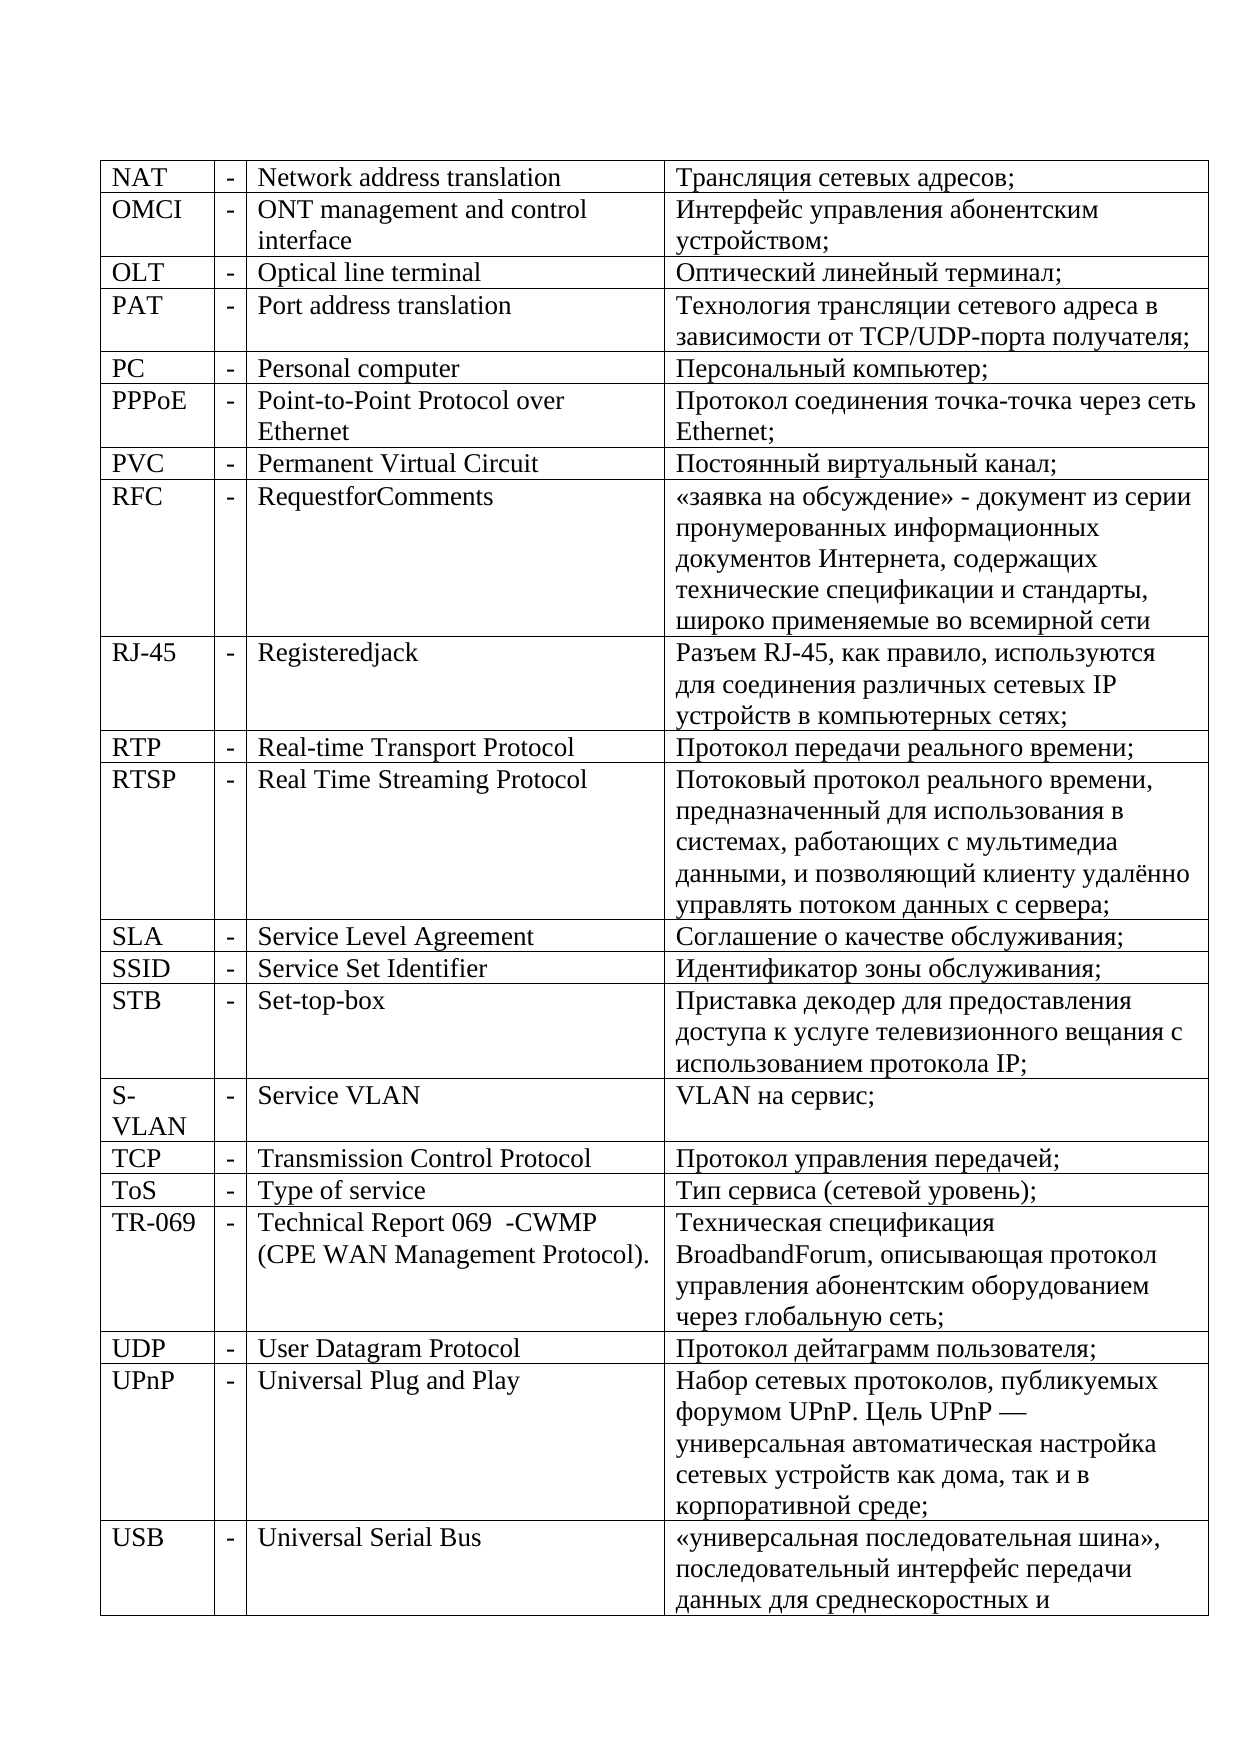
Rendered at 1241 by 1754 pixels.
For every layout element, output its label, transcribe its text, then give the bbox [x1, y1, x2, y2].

table_cell UPnP [101, 1364, 214, 1520]
table_cell TCP [101, 1142, 214, 1173]
table_cell «заявка на обсуждение» - документ из серии пронумерованных информационных документов Интернета, содержащих технические спецификации и стандарты, широко применяемые во всемирной сети [665, 480, 1208, 636]
table_cell Трансляция сетевых адресов; [665, 161, 1208, 192]
table_cell - [215, 448, 246, 479]
table_cell USB [101, 1521, 214, 1614]
table_cell Service VLAN [247, 1079, 664, 1141]
table_cell Потоковый протокол реального времени, предназначенный для использования в системах, работающих с мультимедиа данными, и позволяющий клиенту удалённо управлять потоком данных с сервера; [665, 763, 1208, 919]
table_cell Universal Plug and Play [247, 1364, 664, 1520]
table_cell - [215, 1142, 246, 1173]
table_cell - [215, 480, 246, 636]
table_cell - [215, 920, 246, 951]
table_cell UDP [101, 1332, 214, 1363]
table_cell Service Set Identifier [247, 952, 664, 983]
table_cell Персональный компьютер; [665, 352, 1208, 383]
table_cell ToS [101, 1174, 214, 1206]
table_cell - [215, 1207, 246, 1331]
table_cell Идентификатор зоны обслуживания; [665, 952, 1208, 983]
table_cell SSID [101, 952, 214, 983]
table_cell - [215, 637, 246, 730]
table_cell Разъем RJ-45, как правило, используются для соединения различных сетевых IP устройств в компьютерных сетях; [665, 637, 1208, 730]
table_cell - [215, 1364, 246, 1520]
table_cell SLA [101, 920, 214, 951]
table_cell Personal computer [247, 352, 664, 383]
table_cell Протокол дейтаграмм пользователя; [665, 1332, 1208, 1363]
table_cell Приставка декодер для предоставления доступа к услуге телевизионного вещания с использованием протокола IP; [665, 984, 1208, 1078]
table_cell Протокол соединения точка-точка через сеть Ethernet; [665, 384, 1208, 447]
table_cell STB [101, 984, 214, 1078]
table_cell Протокол управления передачей; [665, 1142, 1208, 1173]
table_cell RequestforComments [247, 480, 664, 636]
table_cell - [215, 1332, 246, 1363]
table_cell Набор сетевых протоколов, публикуемых форумом UPnP. Цель UPnP — универсальная автоматическая настройка сетевых устройств как дома, так и в корпоративной среде; [665, 1364, 1208, 1520]
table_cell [665, 1521, 1208, 1614]
table_cell PPPoE [101, 384, 214, 447]
table_cell Type of service [247, 1174, 664, 1206]
table_cell - [215, 384, 246, 447]
table_cell ONT management and control interface [247, 193, 664, 256]
table_cell Тип сервиса (сетевой уровень); [665, 1174, 1208, 1206]
table_cell TR-069 [101, 1207, 214, 1331]
table_cell - [215, 984, 246, 1078]
table_cell - [215, 257, 246, 288]
table_cell - [215, 161, 246, 192]
table_cell Optical line terminal [247, 257, 664, 288]
table_cell RTP [101, 731, 214, 762]
table_cell RTSP [101, 763, 214, 919]
table_cell Real Time Streaming Protocol [247, 763, 664, 919]
table_cell VLAN на сервис; [665, 1079, 1208, 1141]
table_cell Registeredjack [247, 637, 664, 730]
table_cell OLT [101, 257, 214, 288]
table_cell Point-to-Point Protocol over Ethernet [247, 384, 664, 447]
table_cell S-VLAN [101, 1079, 214, 1141]
table_cell Техническая спецификация BroadbandForum, описывающая протокол управления абонентским оборудованием через глобальную сеть; [665, 1207, 1208, 1331]
table_cell User Datagram Protocol [247, 1332, 664, 1363]
table_cell Оптический линейный терминал; [665, 257, 1208, 288]
table_cell PAT [101, 289, 214, 351]
table_cell - [215, 731, 246, 762]
table_cell Service Level Agreement [247, 920, 664, 951]
table_cell RFC [101, 480, 214, 636]
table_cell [247, 1521, 664, 1614]
table_cell Permanent Virtual Circuit [247, 448, 664, 479]
table_cell - [215, 1174, 246, 1206]
table_cell OMCI [101, 193, 214, 256]
table_cell Set-top-box [247, 984, 664, 1078]
table_cell - [215, 1079, 246, 1141]
table_cell Протокол передачи реального времени; [665, 731, 1208, 762]
table_cell Transmission Control Protocol [247, 1142, 664, 1173]
table_cell - [215, 352, 246, 383]
table_cell PC [101, 352, 214, 383]
table_cell Technical Report 069 -CWMP (CPE WAN Management Protocol). [247, 1207, 664, 1331]
table_cell - [215, 1521, 246, 1614]
table_cell - [215, 193, 246, 256]
table_cell Network address translation [247, 161, 664, 192]
table_cell Технология трансляции сетевого адреса в зависимости от TCP/UDP-порта получателя; [665, 289, 1208, 351]
table_cell Соглашение о качестве обслуживания; [665, 920, 1208, 951]
table_cell PVC [101, 448, 214, 479]
table_cell Real-time Transport Protocol [247, 731, 664, 762]
table_cell Постоянный виртуальный канал; [665, 448, 1208, 479]
table_cell - [215, 289, 246, 351]
table_cell Интерфейс управления абонентским устройством; [665, 193, 1208, 256]
table_cell - [215, 763, 246, 919]
table_cell NAT [101, 161, 214, 192]
table_cell - [215, 952, 246, 983]
table_cell Port address translation [247, 289, 664, 351]
table_cell RJ-45 [101, 637, 214, 730]
